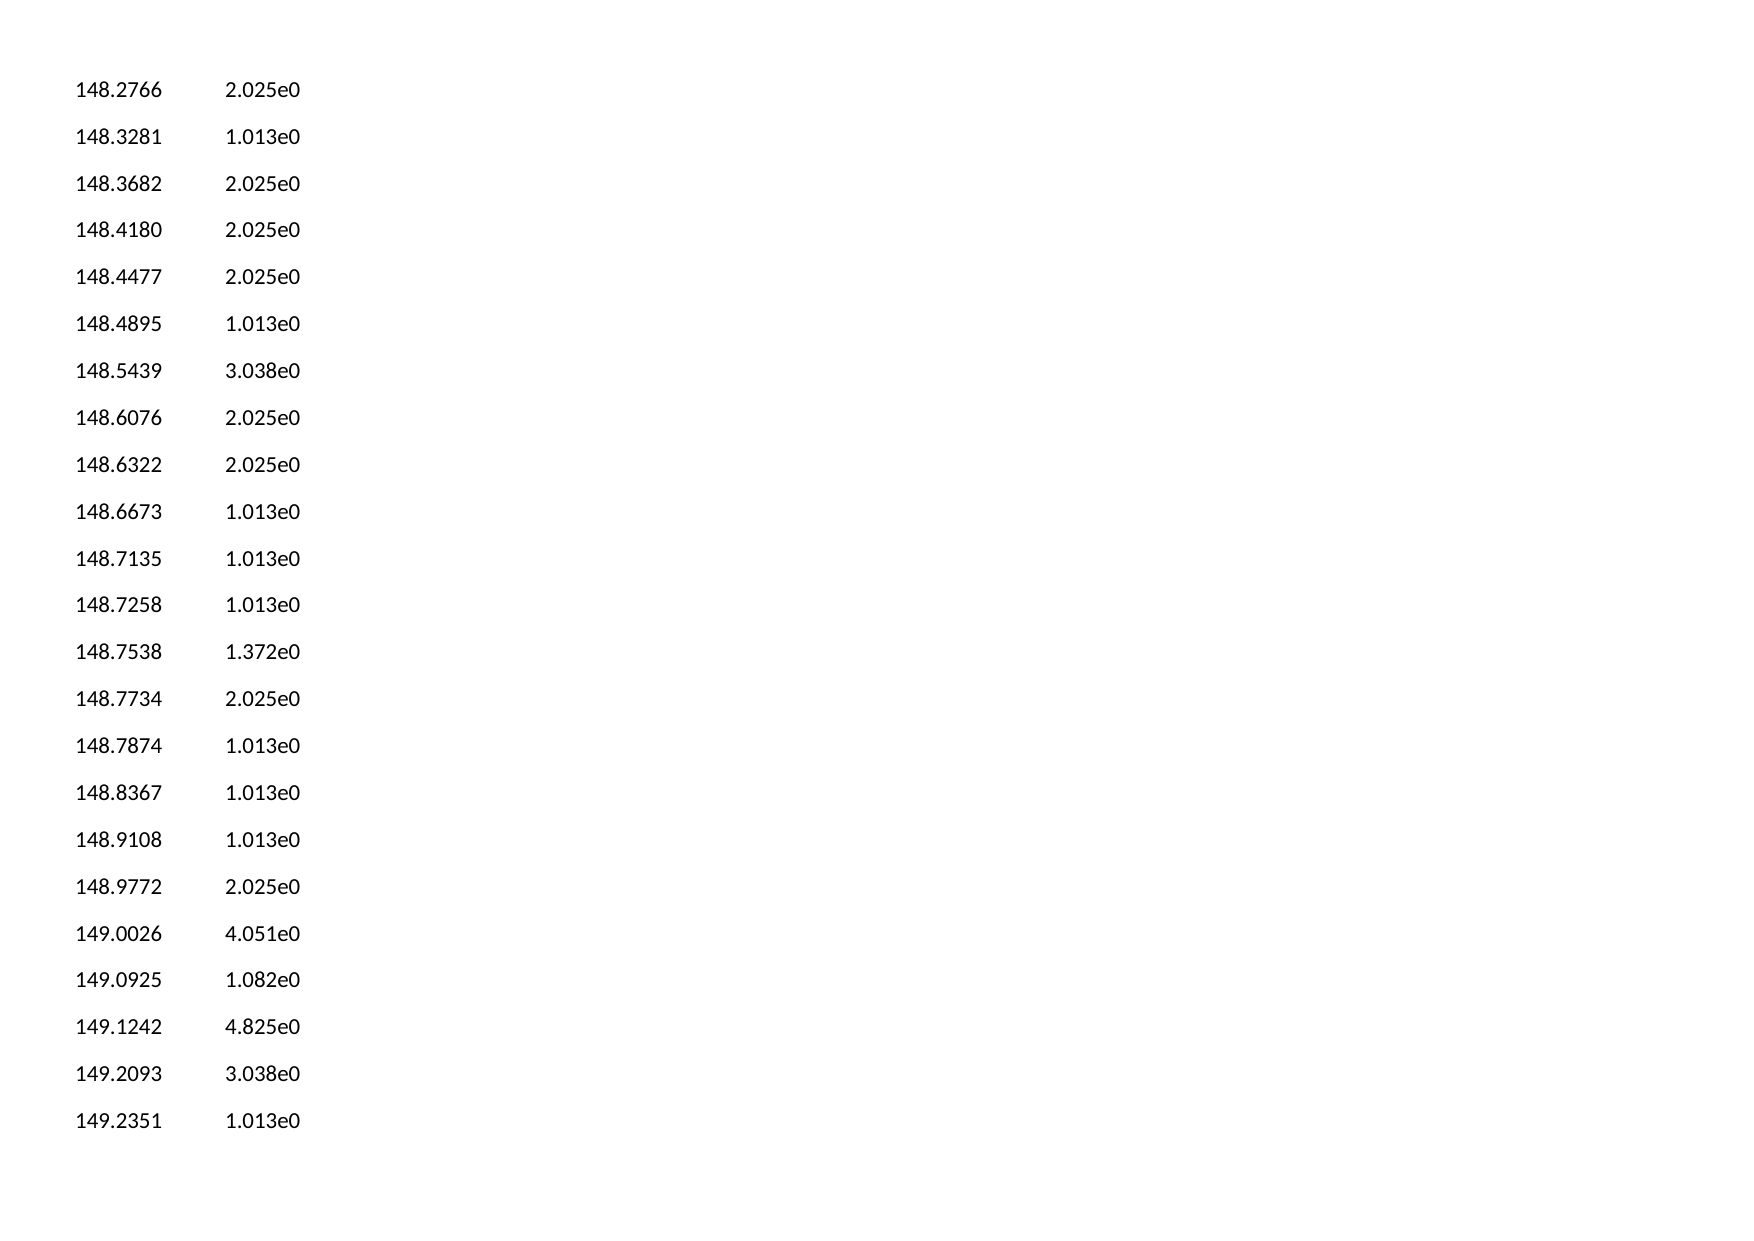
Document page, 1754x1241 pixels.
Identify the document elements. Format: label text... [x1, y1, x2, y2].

text 148.6673 1.013e0 [75, 497, 1679, 525]
text 148.4477 2.025e0 [75, 262, 1679, 291]
text 148.6322 2.025e0 [75, 450, 1679, 478]
text 148.9108 1.013e0 [75, 825, 1679, 853]
text 148.3281 1.013e0 [75, 122, 1679, 150]
text 148.6076 2.025e0 [75, 403, 1679, 431]
text 148.7135 1.013e0 [75, 544, 1679, 572]
text 148.7538 1.372e0 [75, 637, 1679, 666]
text 149.2093 3.038e0 [75, 1059, 1679, 1087]
text 148.8367 1.013e0 [75, 778, 1679, 806]
text 149.1242 4.825e0 [75, 1012, 1679, 1041]
text 148.9772 2.025e0 [75, 872, 1679, 900]
text 149.2351 1.013e0 [75, 1106, 1679, 1134]
text 148.2766 2.025e0 [75, 75, 1679, 103]
text 149.0026 4.051e0 [75, 919, 1679, 947]
text 148.4180 2.025e0 [75, 216, 1679, 244]
text 149.0925 1.082e0 [75, 966, 1679, 994]
text 148.7258 1.013e0 [75, 591, 1679, 619]
text 148.7734 2.025e0 [75, 684, 1679, 712]
text 148.7874 1.013e0 [75, 731, 1679, 759]
text 148.5439 3.038e0 [75, 356, 1679, 384]
text 148.3682 2.025e0 [75, 169, 1679, 197]
text 148.4895 1.013e0 [75, 309, 1679, 337]
